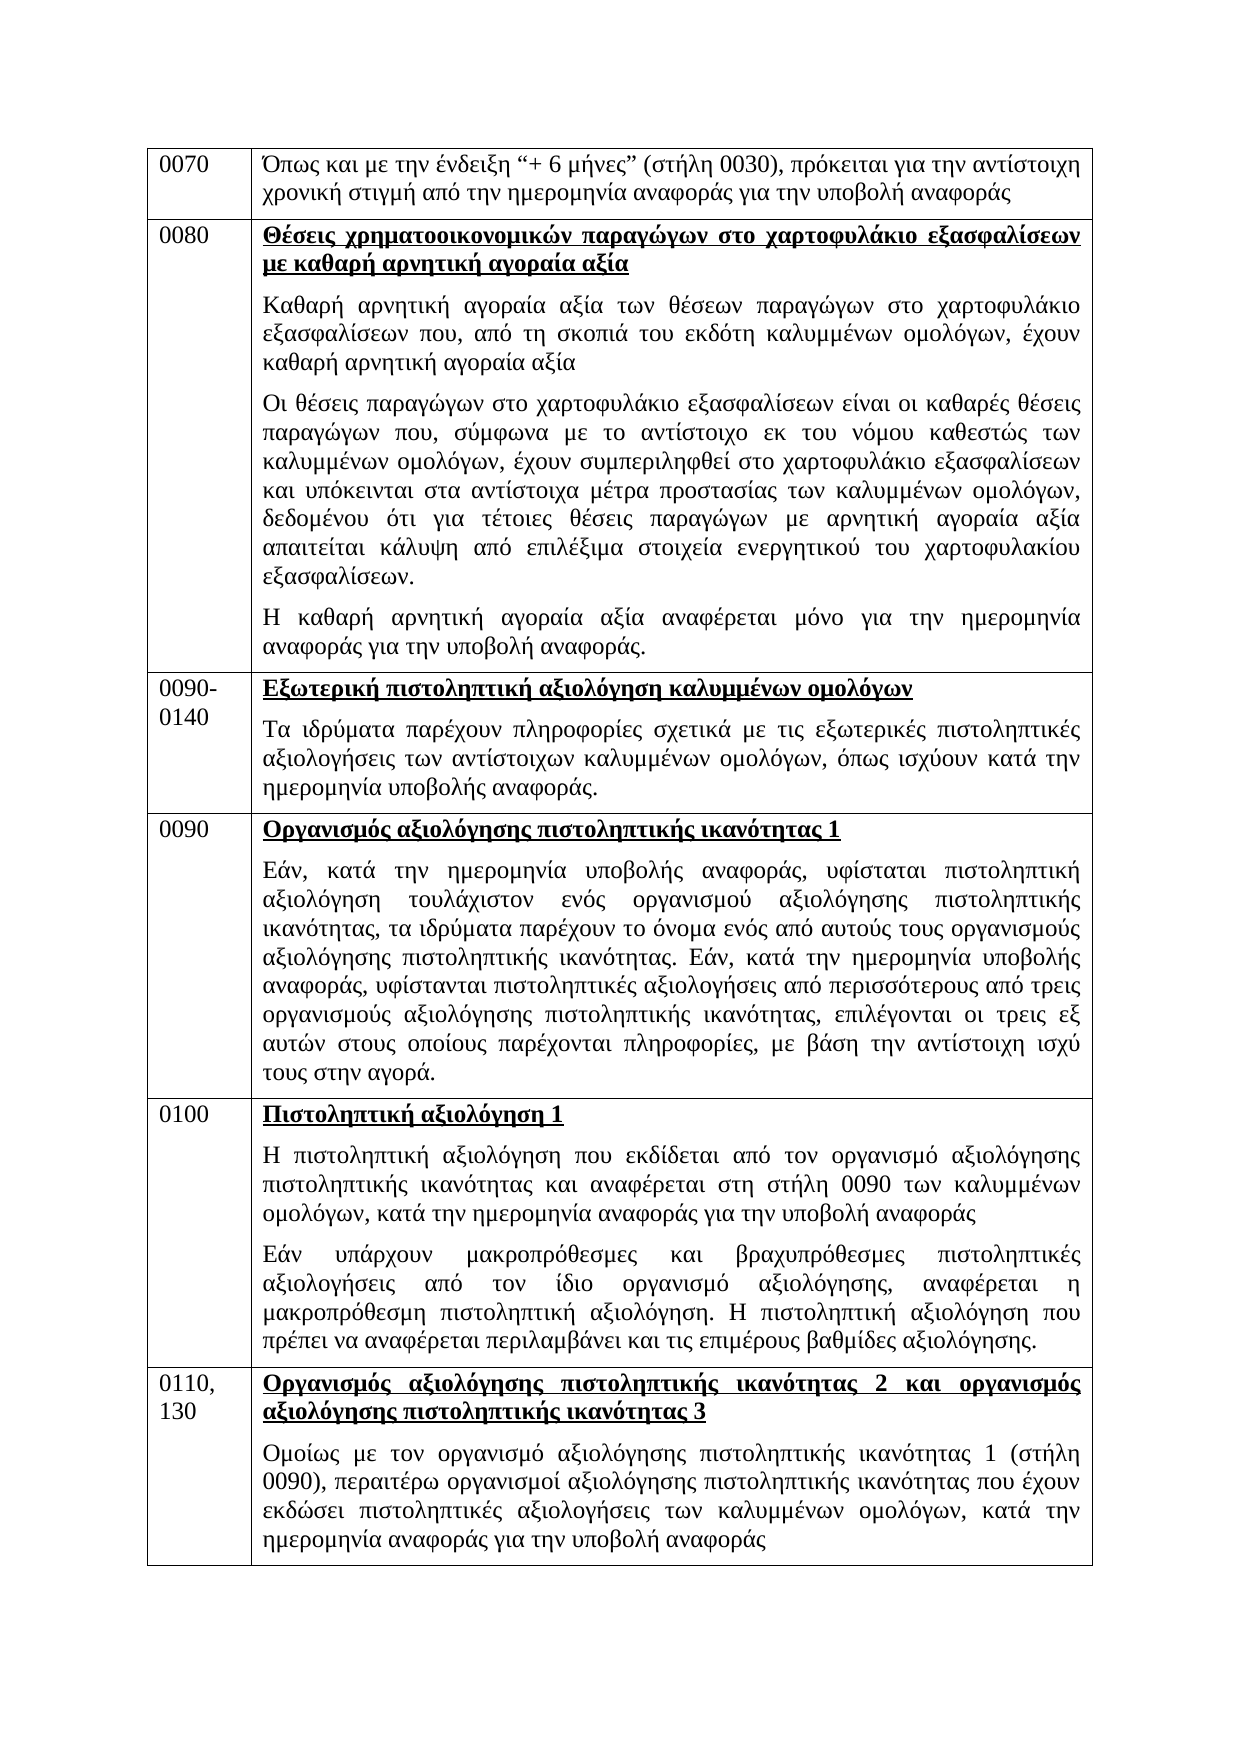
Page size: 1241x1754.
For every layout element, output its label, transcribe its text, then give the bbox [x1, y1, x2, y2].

table_cell Εξωτερική πιστοληπτική αξιολόγηση καλυμμένων ομολόγων Τα ιδρύματα παρέχουν πληροφορίες σχετικά με τις εξωτερικές πιστοληπτικές αξιολογήσεις των αντίστοιχων καλυμμένων ομολόγων, όπως ισχύουν κατά την ημερομηνία υποβολής αναφοράς. [252, 673, 1092, 813]
table_cell 0100 [148, 1099, 251, 1367]
table_cell 0040-0070 [148, 149, 251, 219]
table_cell 0110, 130 [148, 1368, 251, 1565]
table_cell 0090-0140 [148, 673, 251, 813]
table_cell Οργανισμός αξιολόγησης πιστοληπτικής ικανότητας 1 Εάν, κατά την ημερομηνία υποβολής αναφοράς, υφίσταται πιστοληπτική αξιολόγηση τουλάχιστον ενός οργανισμού αξιολόγησης πιστοληπτικής ικανότητας, τα ιδρύματα παρέχουν το όνομα ενός από αυτούς τους οργανισμούς αξιολόγησης πιστοληπτικής ικανότητας. Εάν, κατά την ημερομηνία υποβολής αναφοράς, υφίστανται πιστοληπτικές αξιολογήσεις από περισσότερους από τρεις οργανισμούς αξιολόγησης πιστοληπτικής ικανότητας, επιλέγονται οι τρεις εξ αυτών στους οποίους παρέχονται πληροφορίες, με βάση την αντίστοιχη ισχύ τους στην αγορά. [252, 814, 1092, 1098]
table_cell 0080 [148, 220, 251, 672]
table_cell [252, 149, 1092, 219]
table_cell Πιστοληπτική αξιολόγηση 1 Η πιστοληπτική αξιολόγηση που εκδίδεται από τον οργανισμό αξιολόγησης πιστοληπτικής ικανότητας και αναφέρεται στη στήλη 0090 των καλυμμένων ομολόγων, κατά την ημερομηνία αναφοράς για την υποβολή αναφοράς Εάν υπάρχουν μακροπρόθεσμες και βραχυπρόθεσμες πιστοληπτικές αξιολογήσεις από τον ίδιο οργανισμό αξιολόγησης, αναφέρεται η μακροπρόθεσμη πιστοληπτική αξιολόγηση. Η πιστοληπτική αξιολόγηση που πρέπει να αναφέρεται περιλαμβάνει και τις επιμέρους βαθμίδες αξιολόγησης. [252, 1099, 1092, 1367]
table_cell Θέσεις χρηματοοικονομικών παραγώγων στο χαρτοφυλάκιο εξασφαλίσεων με καθαρή αρνητική αγοραία αξία Καθαρή αρνητική αγοραία αξία των θέσεων παραγώγων στο χαρτοφυλάκιο εξασφαλίσεων που, από τη σκοπιά του εκδότη καλυμμένων ομολόγων, έχουν καθαρή αρνητική αγοραία αξία Οι θέσεις παραγώγων στο χαρτοφυλάκιο εξασφαλίσεων είναι οι καθαρές θέσεις παραγώγων που, σύμφωνα με το αντίστοιχο εκ του νόμου καθεστώς των καλυμμένων ομολόγων, έχουν συμπεριληφθεί στο χαρτοφυλάκιο εξασφαλίσεων και υπόκεινται στα αντίστοιχα μέτρα προστασίας των καλυμμένων ομολόγων, δεδομένου ότι για τέτοιες θέσεις παραγώγων με αρνητική αγοραία αξία απαιτείται κάλυψη από επιλέξιμα στοιχεία ενεργητικού του χαρτοφυλακίου εξασφαλίσεων. Η καθαρή αρνητική αγοραία αξία αναφέρεται μόνο για την ημερομηνία αναφοράς για την υποβολή αναφοράς. [252, 220, 1092, 672]
table_cell 0090 [148, 814, 251, 1098]
table_cell Οργανισμός αξιολόγησης πιστοληπτικής ικανότητας 2 και οργανισμός αξιολόγησης πιστοληπτικής ικανότητας 3 Ομοίως με τον οργανισμό αξιολόγησης πιστοληπτικής ικανότητας 1 (στήλη 0090), περαιτέρω οργανισμοί αξιολόγησης πιστοληπτικής ικανότητας που έχουν εκδώσει πιστοληπτικές αξιολογήσεις των καλυμμένων ομολόγων, κατά την ημερομηνία αναφοράς για την υποβολή αναφοράς [252, 1368, 1092, 1565]
